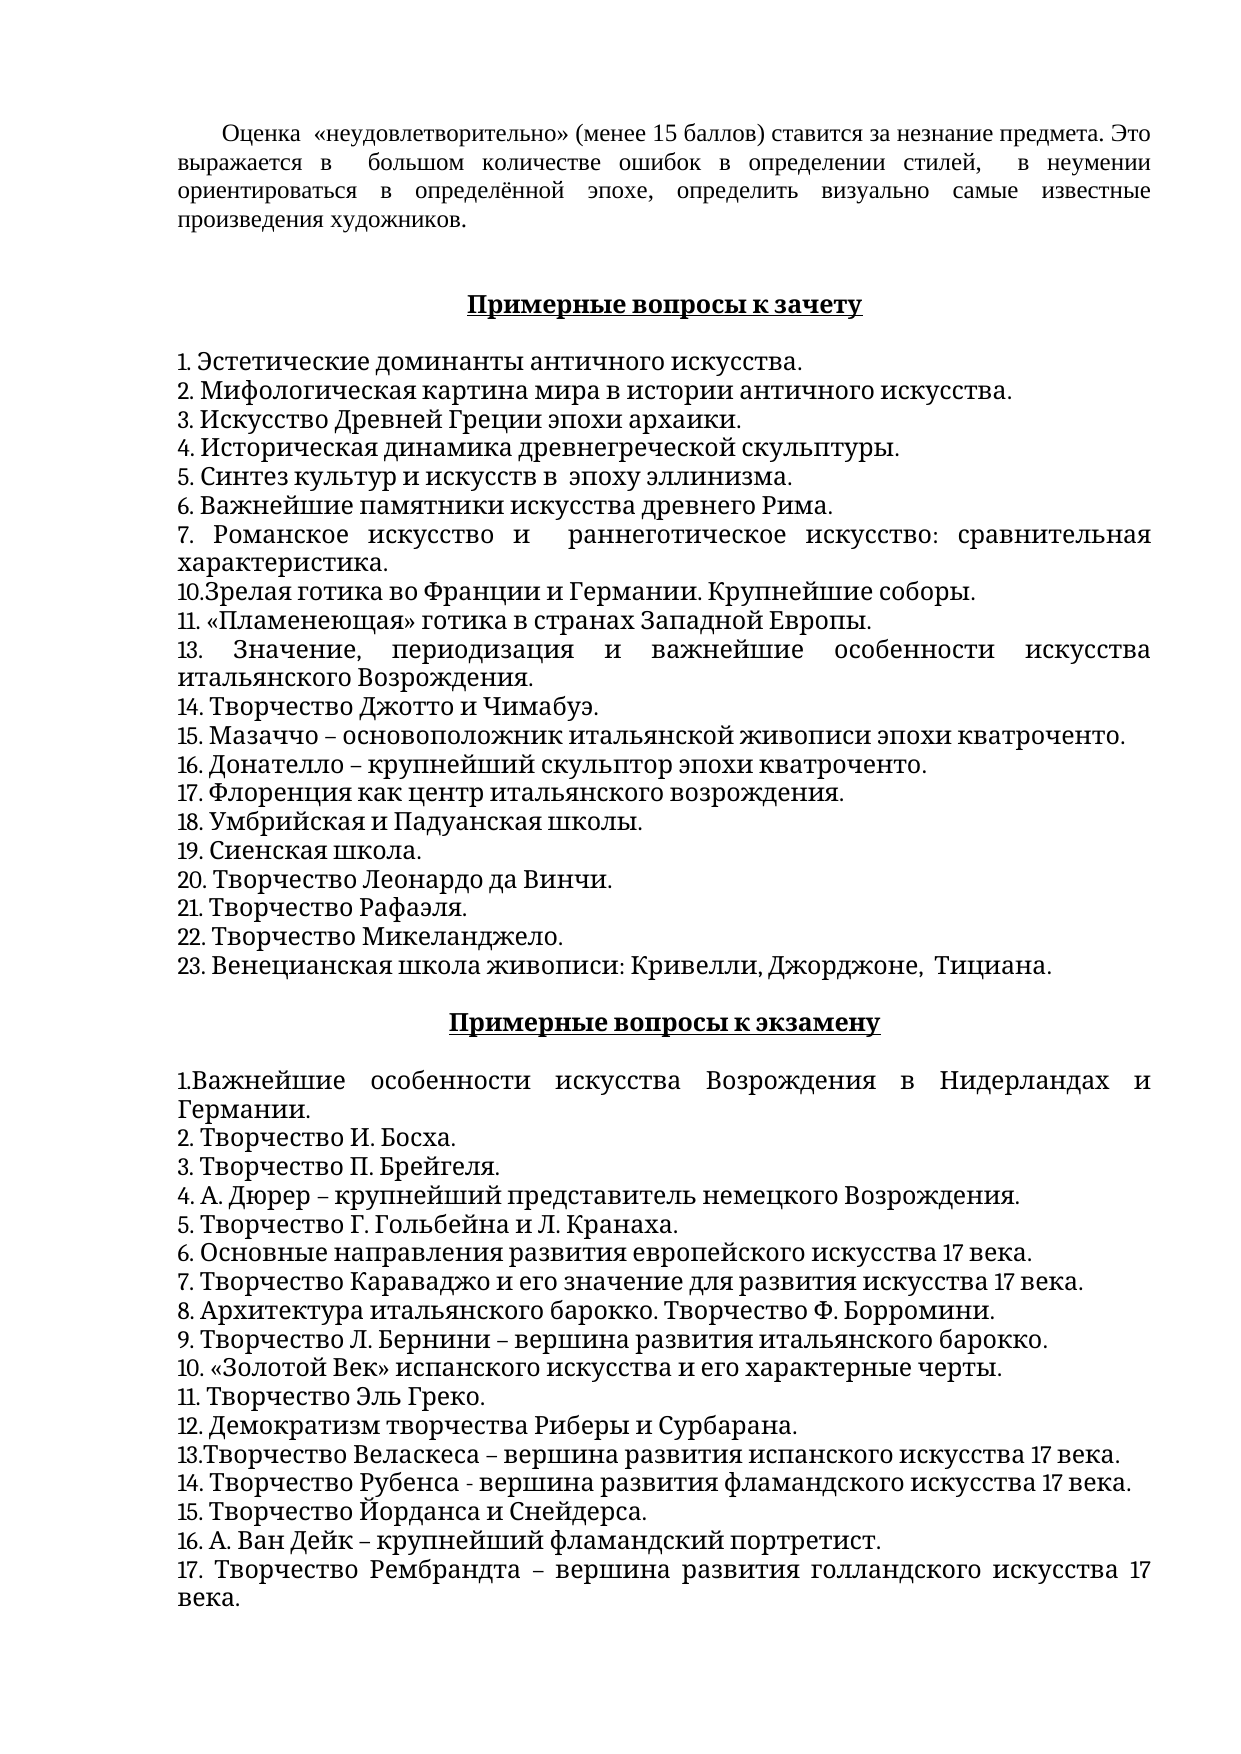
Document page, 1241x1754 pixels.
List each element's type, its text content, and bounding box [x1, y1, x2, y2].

text 14. Творчество Джотто и Чимабуэ. [177, 693, 1152, 722]
text 2. Мифологическая картина мира в истории античного искусства. [177, 377, 1152, 406]
text 11. «Пламенеющая» готика в странах Западной Европы. [177, 607, 1152, 636]
text Примерные вопросы к зачету [177, 291, 1152, 319]
text 3. Искусство Древней Греции эпохи архаики. [177, 406, 1152, 434]
text 10. «Золотой Век» испанского искусства и его характерные черты. [177, 1354, 1152, 1383]
text 16. Донателло – крупнейший скульптор эпохи кватроченто. [177, 751, 1152, 779]
text 16. А. Ван Дейк – крупнейший фламандский портретист. [177, 1527, 1152, 1556]
text 22. Творчество Микеланджело. [177, 923, 1152, 952]
text Примерные вопросы к экзамену [177, 1009, 1152, 1038]
text 4. А. Дюрер – крупнейший представитель немецкого Возрождения. [177, 1182, 1152, 1211]
text 4. Историческая динамика древнегреческой скульптуры. [177, 434, 1152, 463]
text 1. Эстетические доминанты античного искусства. [177, 348, 1152, 377]
text 7. Творчество Караваджо и его значение для развития искусства 17 века. [177, 1268, 1152, 1297]
text 15. Мазаччо – основоположник итальянской живописи эпохи кватроченто. [177, 722, 1152, 751]
text 9. Творчество Л. Бернини – вершина развития итальянского барокко. [177, 1326, 1152, 1354]
text 15. Творчество Йорданса и Снейдерса. [177, 1498, 1152, 1527]
text 2. Творчество И. Босха. [177, 1124, 1152, 1153]
text 17. Флоренция как центр итальянского возрождения. [177, 779, 1152, 808]
text 17. Творчество Рембрандта – вершина развития голландского искусства 17 века. [177, 1556, 1152, 1613]
text 13.Творчество Веласкеса – вершина развития испанского искусства 17 века. [177, 1441, 1152, 1469]
text 3. Творчество П. Брейгеля. [177, 1153, 1152, 1182]
text 23. Венецианская школа живописи: Кривелли, Джорджоне, Тициана. [177, 952, 1152, 981]
text 6. Важнейшие памятники искусства древнего Рима. [177, 492, 1152, 521]
text 10.Зрелая готика во Франции и Германии. Крупнейшие соборы. [177, 578, 1152, 607]
text 21. Творчество Рафаэля. [177, 894, 1152, 923]
text Оценка «неудовлетворительно» (менее 15 баллов) ставится за незнание предмета. Это выражается в большом количестве ошибок в определении стилей, в неумении ориентироваться в определённой эпохе, определить визуально самые известные произведения художников. [177, 118, 1152, 233]
text 12. Демократизм творчества Риберы и Сурбарана. [177, 1412, 1152, 1441]
text 20. Творчество Леонардо да Винчи. [177, 866, 1152, 894]
text 5. Творчество Г. Гольбейна и Л. Кранаха. [177, 1211, 1152, 1239]
text 6. Основные направления развития европейского искусства 17 века. [177, 1239, 1152, 1268]
text 18. Умбрийская и Падуанская школы. [177, 808, 1152, 837]
text 8. Архитектура итальянского барокко. Творчество Ф. Борромини. [177, 1297, 1152, 1326]
text 11. Творчество Эль Греко. [177, 1383, 1152, 1412]
text 5. Синтез культур и искусств в эпоху эллинизма. [177, 463, 1152, 492]
text 14. Творчество Рубенса - вершина развития фламандского искусства 17 века. [177, 1469, 1152, 1498]
text 13. Значение, периодизация и важнейшие особенности искусства итальянского Возрождения. [177, 636, 1152, 693]
text 19. Сиенская школа. [177, 837, 1152, 866]
text 7. Романское искусство и раннеготическое искусство: сравнительная характеристика. [177, 521, 1152, 578]
text 1.Важнейшие особенности искусства Возрождения в Нидерландах и Германии. [177, 1067, 1152, 1124]
